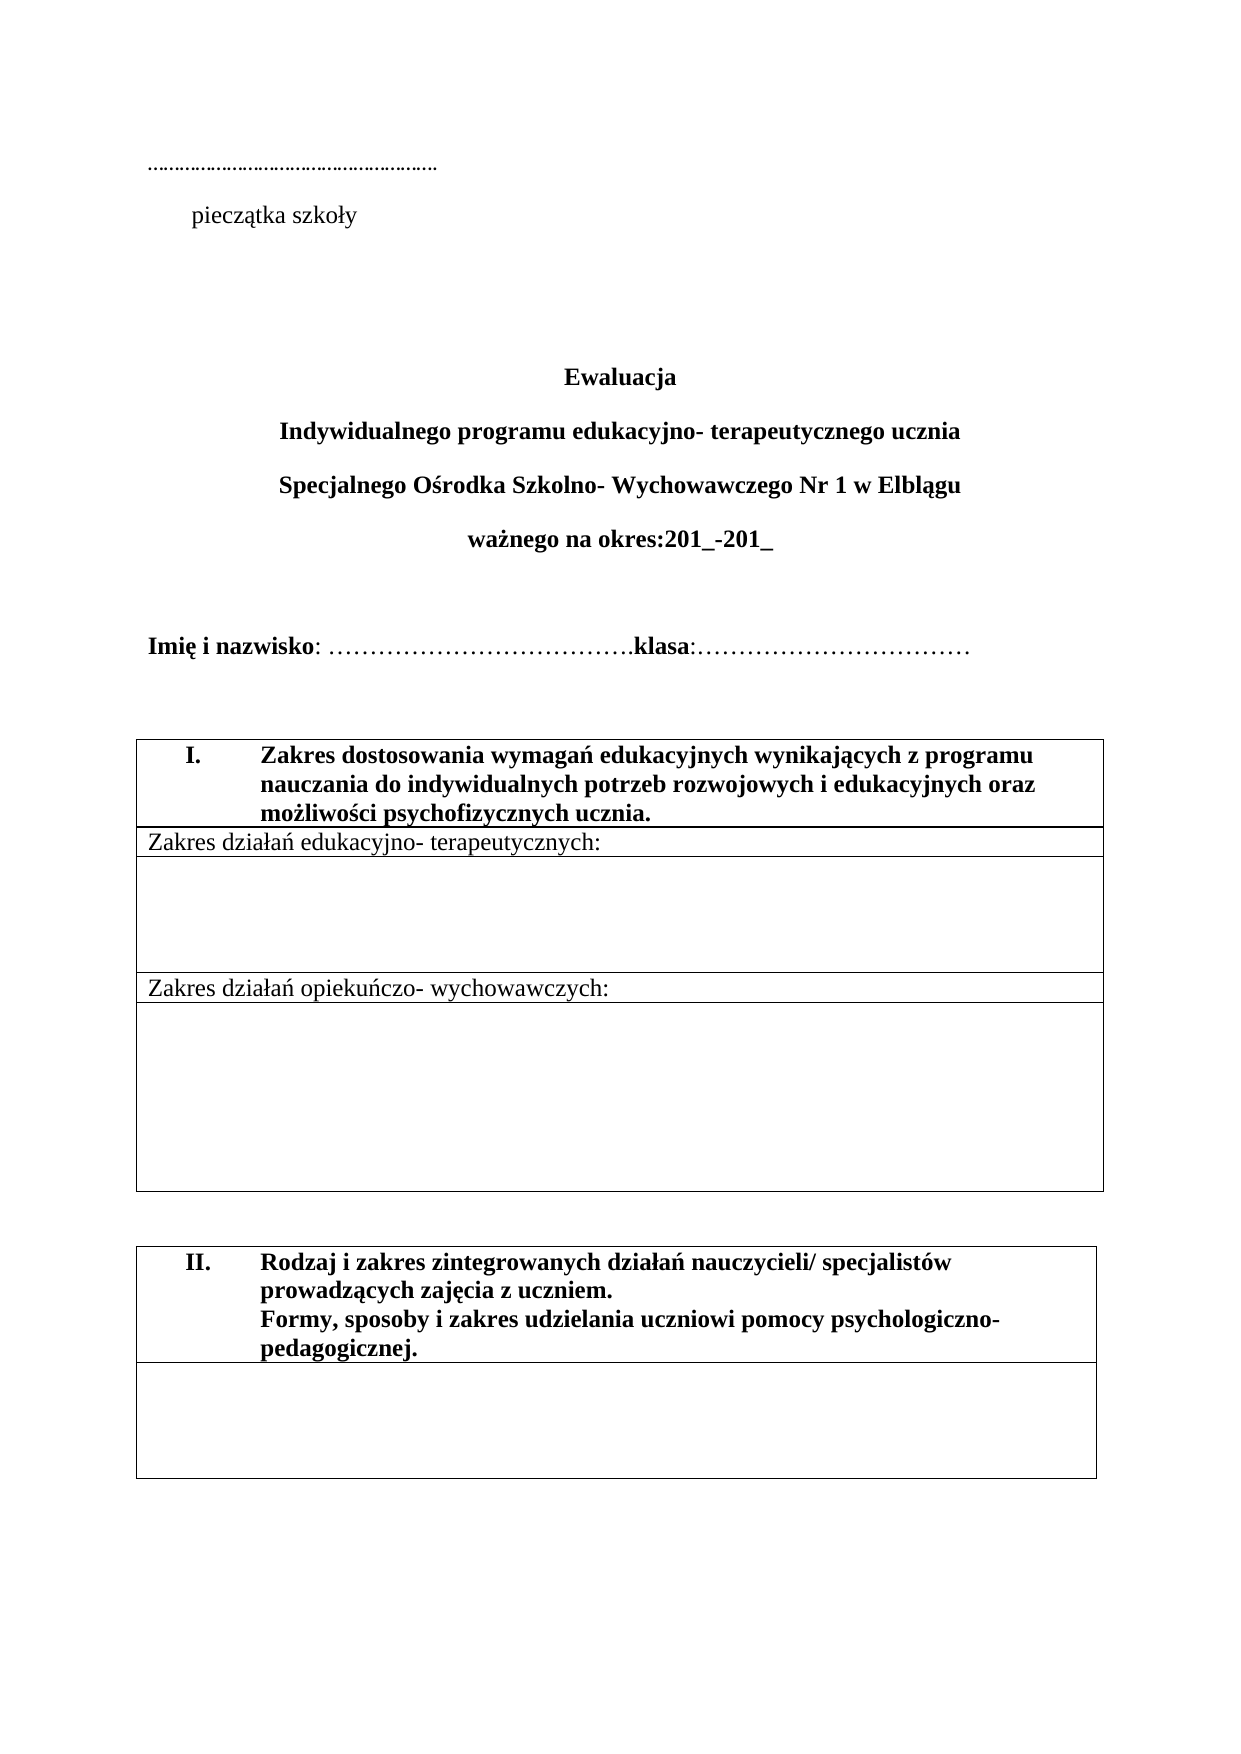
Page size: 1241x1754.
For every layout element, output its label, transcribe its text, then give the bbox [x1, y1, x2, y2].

text Ewaluacja [148, 362, 1093, 391]
table_cell Zakres działań opiekuńczo- wychowawczych: [137, 973, 1103, 1002]
text ………………………………………………. [148, 148, 1093, 176]
text Specjalnego Ośrodka Szkolno- Wychowawczego Nr 1 w Elblągu [148, 470, 1093, 499]
table_cell [137, 857, 1103, 972]
table_cell [137, 1363, 1096, 1478]
text Imię i nazwisko: ……………………………….klasa:…………………………… [148, 631, 1093, 660]
table_header Rodzaj i zakres zintegrowanych działań nauczycieli/ specjalistów prowadzących zajęcia z uczniem. Formy, sposoby i zakres udzielania uczniowi pomocy psychologiczno- pedagogicznej. [137, 1247, 1096, 1362]
table_header Zakres dostosowania wymagań edukacyjnych wynikających z programu nauczania do indywidualnych potrzeb rozwojowych i edukacyjnych oraz możliwości psychofizycznych ucznia. [137, 740, 1103, 826]
text ważnego na okres:201_-201_ [148, 524, 1093, 552]
table_cell [137, 1003, 1103, 1191]
text pieczątka szkoły [148, 201, 1093, 229]
table_cell Zakres działań edukacyjno- terapeutycznych: [137, 828, 1103, 856]
text Indywidualnego programu edukacyjno- terapeutycznego ucznia [148, 416, 1093, 445]
